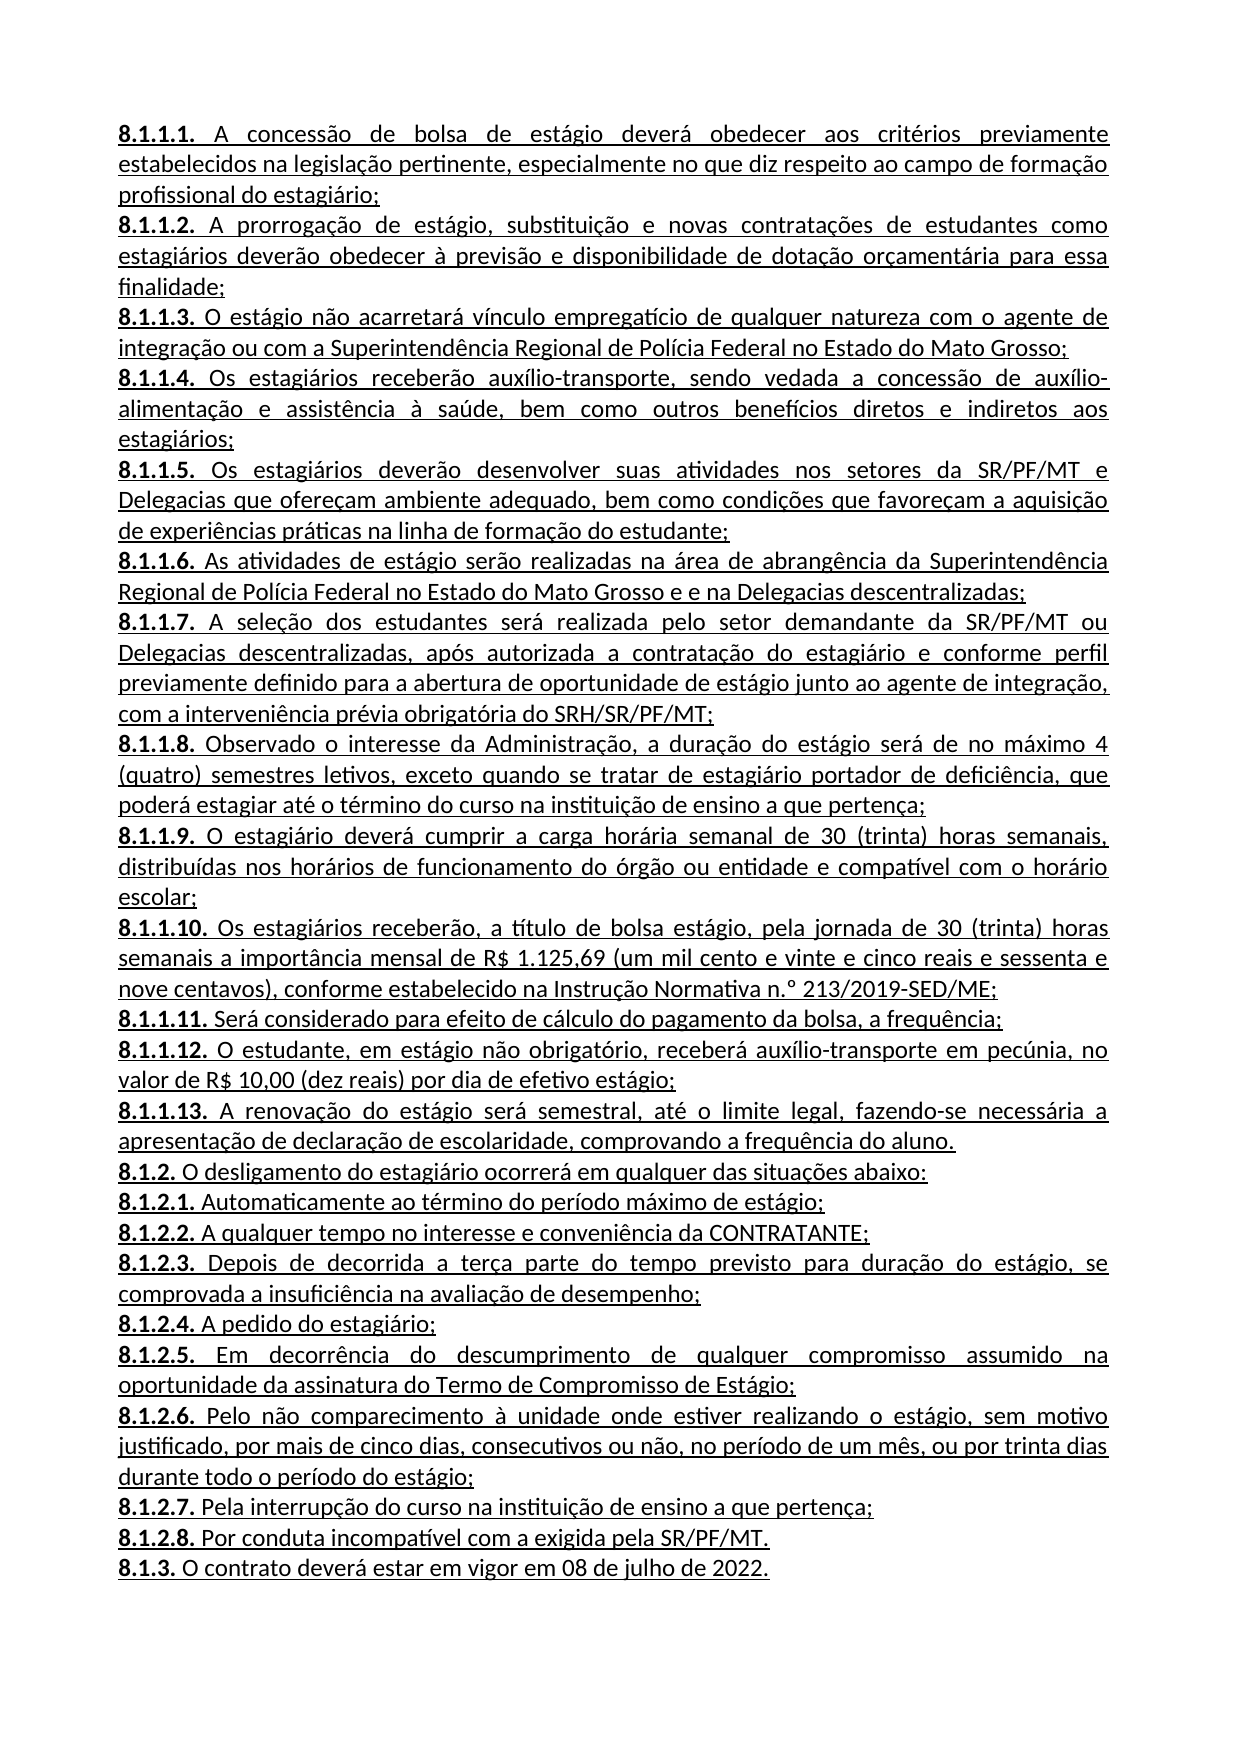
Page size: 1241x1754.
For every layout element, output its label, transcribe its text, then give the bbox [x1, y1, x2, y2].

text 8.1.2.3. Depois de decorrida a terça parte do tempo previsto para duração do estágio, se comprovada a insuficiência na avaliação de desempenho; [118, 1247, 1110, 1308]
text 8.1.1.8. Observado o interesse da Administração, a duração do estágio será de no máximo 4 (quatro) semestres letivos, exceto quando se tratar de estagiário portador de deficiência, que poderá estagiar até o término do curso na instituição de ensino a que pertença; [118, 728, 1110, 785]
text 8.1.1.1. A concessão de bolsa de estágio deverá obedecer aos critérios previamente estabelecidos na legislação pertinente, especialmente no que diz respeito ao campo de formação profissional do estagiário; [118, 146, 1110, 210]
text 8.1.1.3. O estágio não acarretará vínculo empregatício de qualquer natureza com o agente de integração ou com a Superintendência Regional de Polícia Federal no Estado do Mato Grosso; [118, 301, 1110, 362]
text 8.1.1.13. A renovação do estágio será semestral, até o limite legal, fazendo-se necessária a apresentação de declaração de escolaridade, comprovando a frequência do aluno. [118, 1095, 1110, 1156]
text 8.1.2.4. A pedido do estagiário; [118, 1308, 1110, 1339]
text 8.1.1.1. A concessão de bolsa de estágio deverá obedecer aos critérios previamente estabelecidos na legislação pertinente, especialmente no que diz respeito ao campo de formação profissional do estagiário; [118, 118, 1110, 144]
text 8.1.2.7. Pela interrupção do curso na instituição de ensino a que pertença; [118, 1492, 1110, 1522]
text 8.1.2.2. A qualquer tempo no interesse e conveniência da CONTRATANTE; [118, 1217, 1110, 1247]
text 8.1.1.9. O estagiário deverá cumprir a carga horária semanal de 30 (trinta) horas semanais, distribuídas nos horários de funcionamento do órgão ou entidade e compatível com o horário escolar; [118, 820, 1110, 912]
text 8.1.1.10. Os estagiários receberão, a título de bolsa estágio, pela jornada de 30 (trinta) horas semanais a importância mensal de R$ 1.125,69 (um mil cento e vinte e cinco reais e sessenta e nove centavos), conforme estabelecido na Instrução Normativa n.º 213/2019-SED/ME; [118, 912, 1110, 938]
text 8.1.1.4. Os estagiários receberão auxílio-transporte, sendo vedada a concessão de auxílio-alimentação e assistência à saúde, bem como outros benefícios diretos e indiretos aos estagiários; [118, 362, 1110, 388]
text 8.1.1.7. A seleção dos estudantes será realizada pelo setor demandante da SR/PF/MT ou Delegacias descentralizadas, após autorizada a contratação do estagiário e conforme perfil previamente definido para a abertura de oportunidade de estágio junto ao agente de integração, com a interveniência prévia obrigatória do SRH/SR/PF/MT; [118, 606, 1110, 694]
text 8.1.1.11. Será considerado para efeito de cálculo do pagamento da bolsa, a frequência; [118, 1003, 1110, 1034]
text 8.1.1.2. A prorrogação de estágio, substituição e novas contratações de estudantes como estagiários deverão obedecer à previsão e disponibilidade de dotação orçamentária para essa finalidade; [118, 210, 1110, 301]
text 8.1.1.7. A seleção dos estudantes será realizada pelo setor demandante da SR/PF/MT ou Delegacias descentralizadas, após autorizada a contratação do estagiário e conforme perfil previamente definido para a abertura de oportunidade de estágio junto ao agente de integração, com a interveniência prévia obrigatória do SRH/SR/PF/MT; [118, 695, 1110, 728]
text 8.1.1.6. As atividades de estágio serão realizadas na área de abrangência da Superintendência Regional de Polícia Federal no Estado do Mato Grosso e e na Delegacias descentralizadas; [118, 545, 1110, 606]
text 8.1.2.8. Por conduta incompatível com a exigida pela SR/PF/MT. [118, 1522, 1110, 1553]
text 8.1.1.5. Os estagiários deverão desenvolver suas atividades nos setores da SR/PF/MT e Delegacias que ofereçam ambiente adequado, bem como condições que favoreçam a aquisição de experiências práticas na linha de formação do estudante; [118, 454, 1110, 545]
text 8.1.2. O desligamento do estagiário ocorrerá em qualquer das situações abaixo: [118, 1156, 1110, 1186]
text 8.1.2.5. Em decorrência do descumprimento de qualquer compromisso assumido na oportunidade da assinatura do Termo de Compromisso de Estágio; [118, 1339, 1110, 1400]
text 8.1.2.6. Pelo não comparecimento à unidade onde estiver realizando o estágio, sem motivo justificado, por mais de cinco dias, consecutivos ou não, no período de um mês, ou por trinta dias durante todo o período do estágio; [118, 1400, 1110, 1492]
text 8.1.2.1. Automaticamente ao término do período máximo de estágio; [118, 1186, 1110, 1217]
text 8.1.1.10. Os estagiários receberão, a título de bolsa estágio, pela jornada de 30 (trinta) horas semanais a importância mensal de R$ 1.125,69 (um mil cento e vinte e cinco reais e sessenta e nove centavos), conforme estabelecido na Instrução Normativa n.º 213/2019-SED/ME; [118, 939, 1110, 1003]
text 8.1.3. O contrato deverá estar em vigor em 08 de julho de 2022. [118, 1553, 1110, 1583]
text 8.1.1.8. Observado o interesse da Administração, a duração do estágio será de no máximo 4 (quatro) semestres letivos, exceto quando se tratar de estagiário portador de deficiência, que poderá estagiar até o término do curso na instituição de ensino a que pertença; [118, 787, 1110, 820]
text 8.1.1.12. O estudante, em estágio não obrigatório, receberá auxílio-transporte em pecúnia, no valor de R$ 10,00 (dez reais) por dia de efetivo estágio; [118, 1034, 1110, 1095]
text 8.1.1.4. Os estagiários receberão auxílio-transporte, sendo vedada a concessão de auxílio-alimentação e assistência à saúde, bem como outros benefícios diretos e indiretos aos estagiários; [118, 390, 1110, 454]
